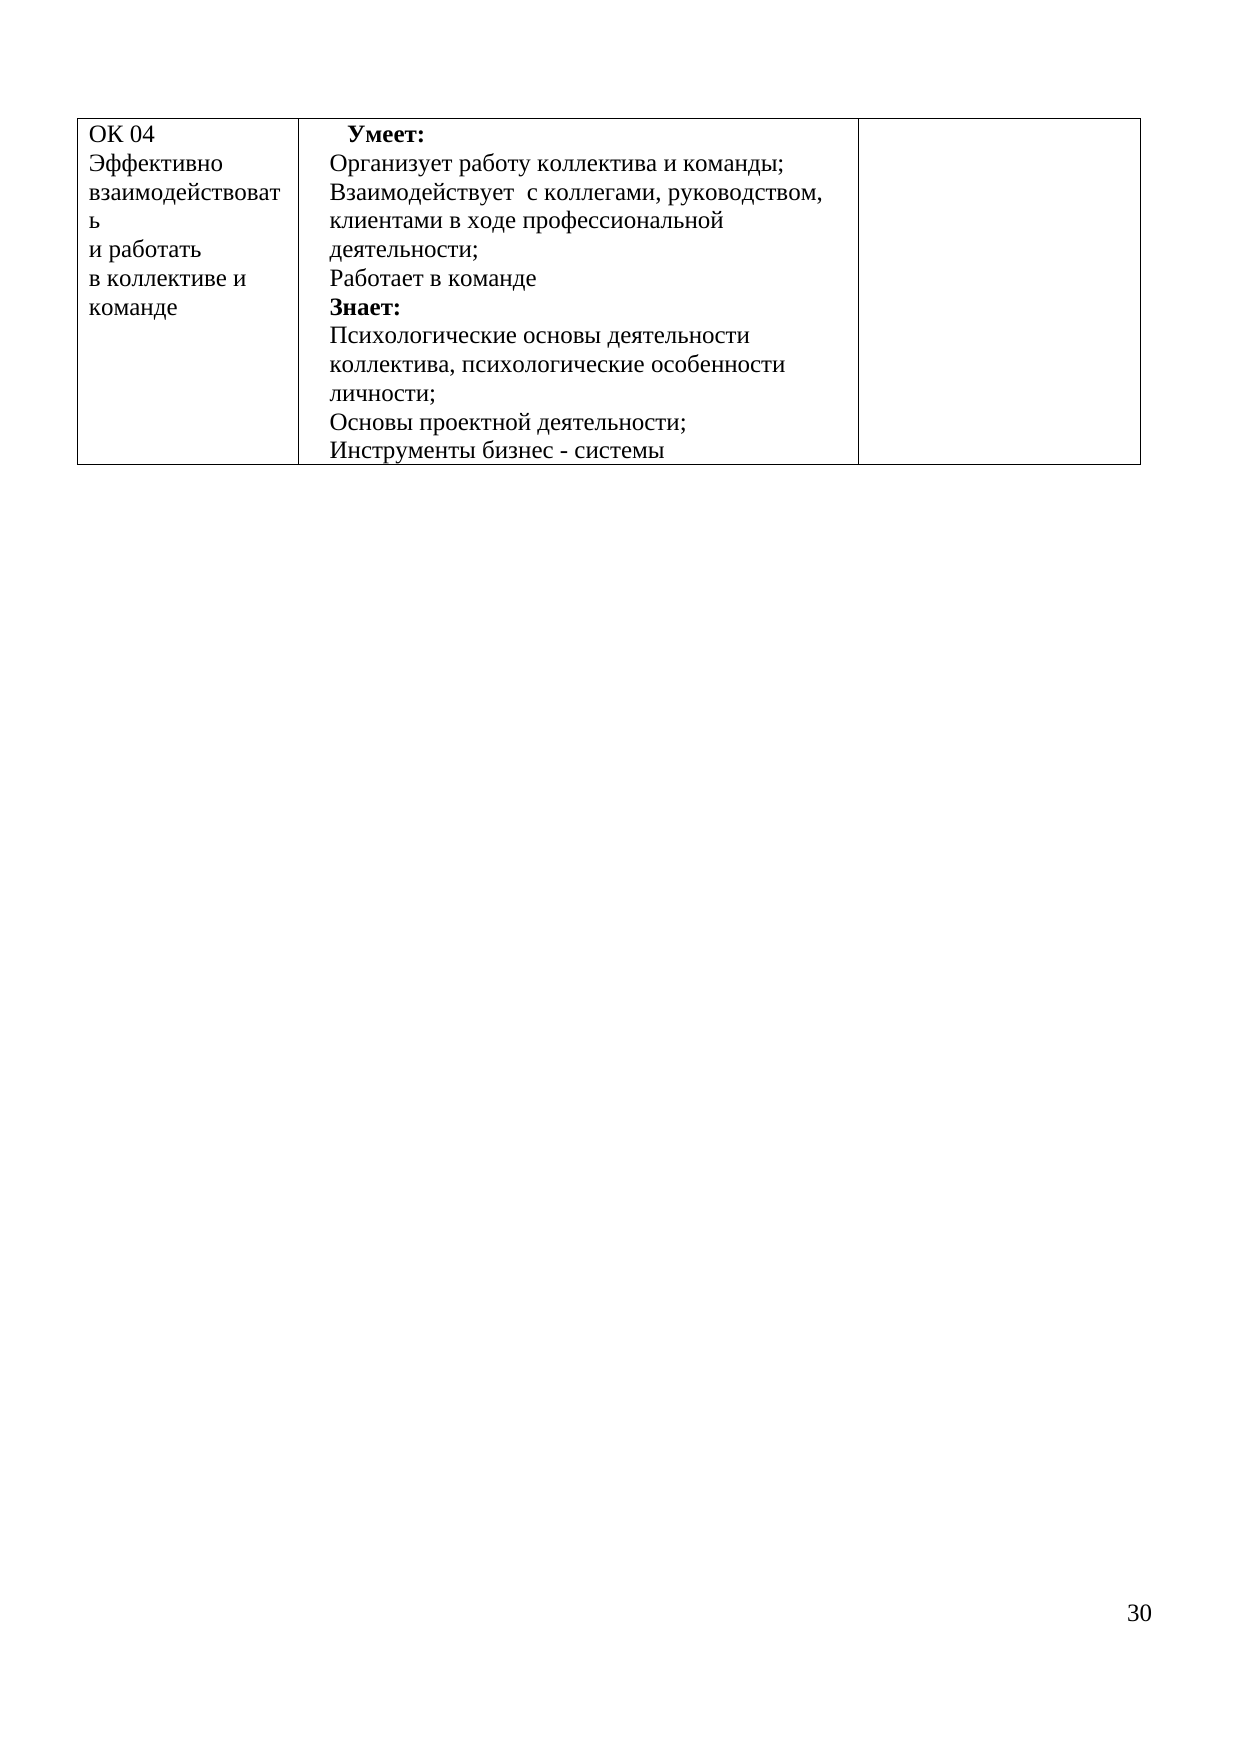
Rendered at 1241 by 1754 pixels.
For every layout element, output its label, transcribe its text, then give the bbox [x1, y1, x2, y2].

table_cell Умеет: Организует работу коллектива и команды; Взаимодействует с коллегами, руководством, клиентами в ходе профессиональной деятельности; Работает в команде Знает: Психологические основы деятельности коллектива, психологические особенности личности; Основы проектной деятельности; Инструменты бизнес - системы [299, 119, 858, 464]
table_cell ОК 04 Эффективно взаимодействовать и работать в коллективе и команде [78, 119, 298, 464]
